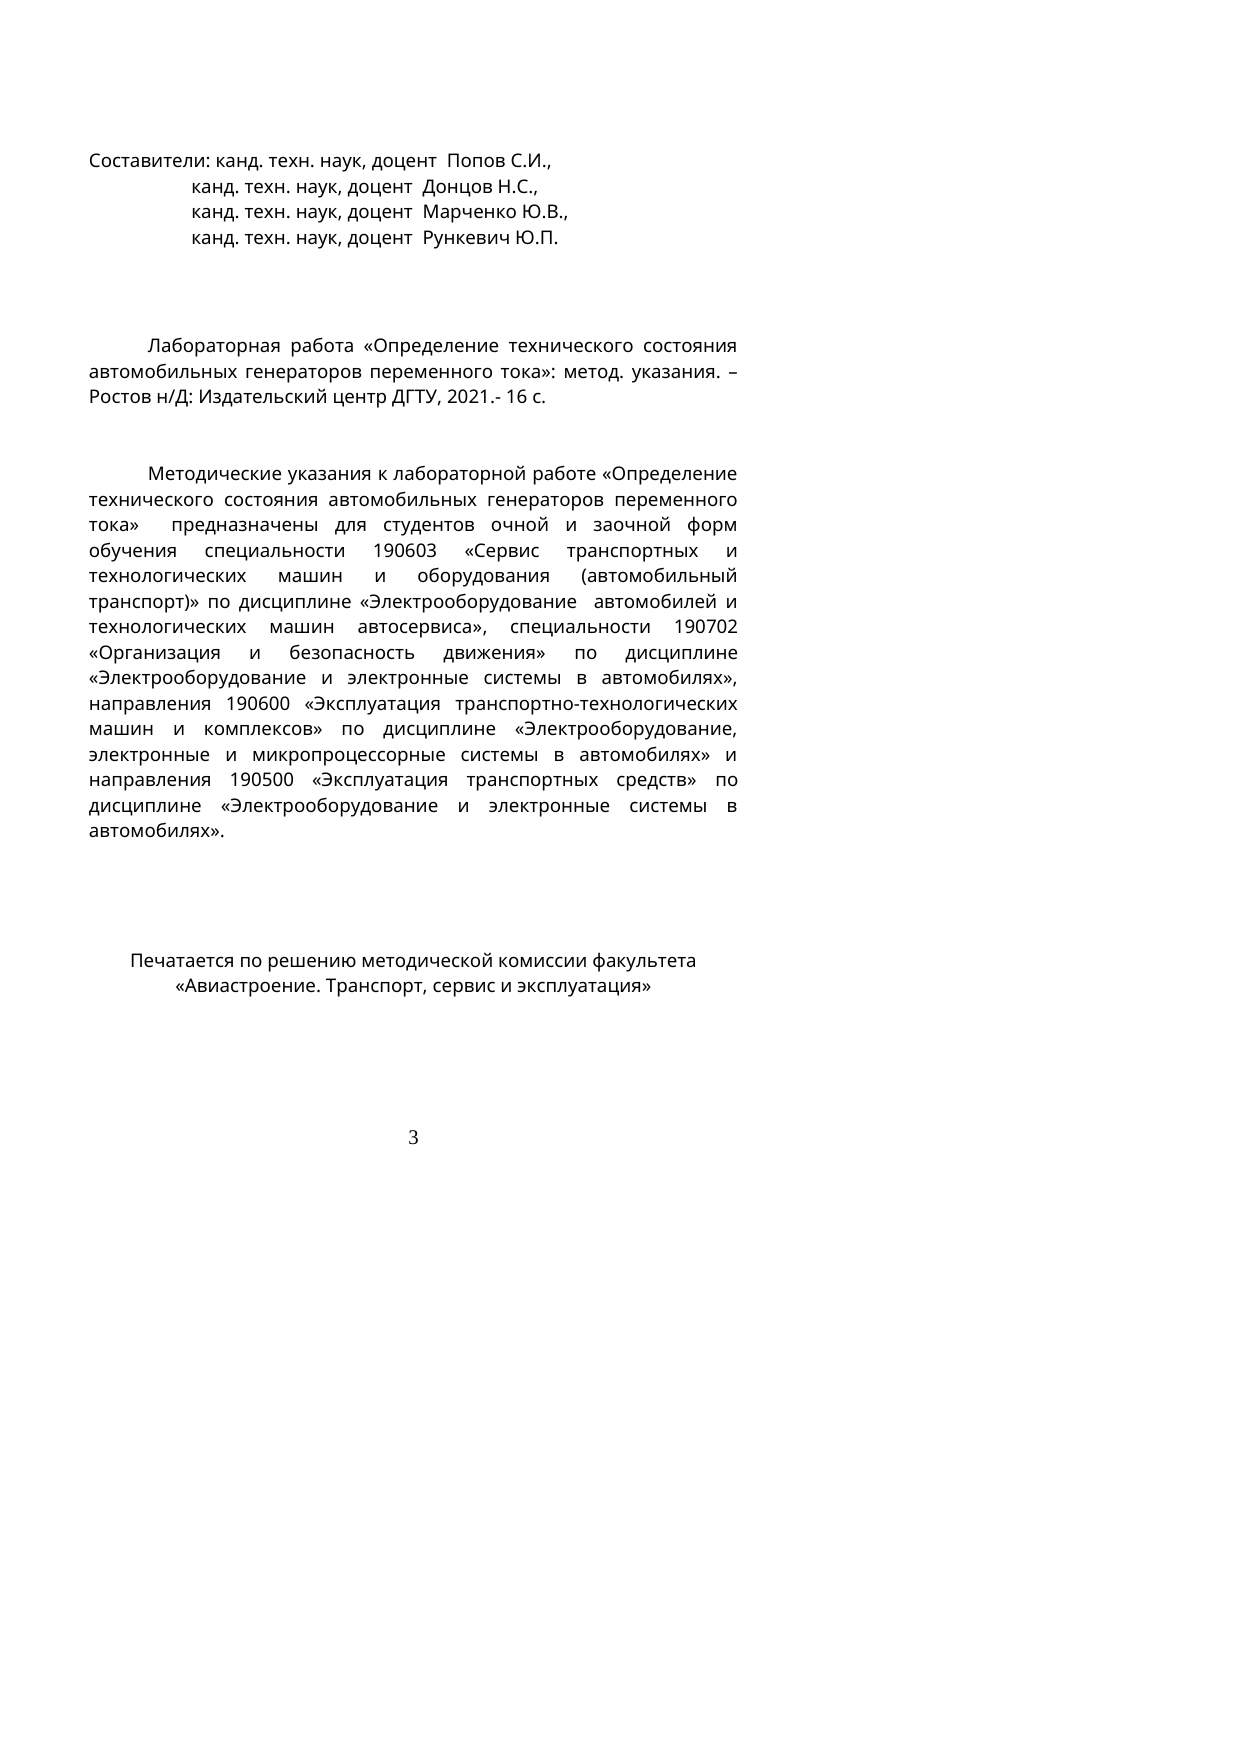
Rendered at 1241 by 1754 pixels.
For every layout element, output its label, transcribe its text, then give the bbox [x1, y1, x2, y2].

text Методические указания к лабораторной работе «Определение технического состояния автомобильных генераторов переменного тока» предназначены для студентов очной и заочной форм обучения специальности 190603 «Сервис транспортных и технологических машин и оборудования (автомобильный транспорт)» по дисциплине «Электрооборудование автомобилей и технологических машин автосервиса», специальности 190702 «Организация и безопасность движения» по дисциплине «Электрооборудование и электронные системы в автомобилях», направления 190600 «Эксплуатация транспортно-технологических машин и комплексов» по дисциплине «Электрооборудование, электронные и микропроцессорные системы в автомобилях» и направления 190500 «Эксплуатация транспортных средств» по дисциплине «Электрооборудование и электронные системы в автомобилях». [89, 460, 738, 843]
text Составители: канд. техн. наук, доцент Попов С.И., [89, 148, 738, 173]
text канд. техн. наук, доцент Марченко Ю.В., [89, 199, 738, 224]
text «Авиастроение. Транспорт, сервис и эксплуатация» [89, 973, 738, 998]
text Лабораторная работа «Определение технического состояния автомобильных генераторов переменного тока»: метод. указания. – Ростов н/Д: Издательский центр ДГТУ, 2021.- 16 с. [89, 333, 738, 409]
text канд. техн. наук, доцент Донцов Н.С., [89, 173, 738, 199]
text Печатается по решению методической комиссии факультета [89, 947, 738, 973]
text канд. техн. наук, доцент Рункевич Ю.П. [89, 224, 738, 250]
